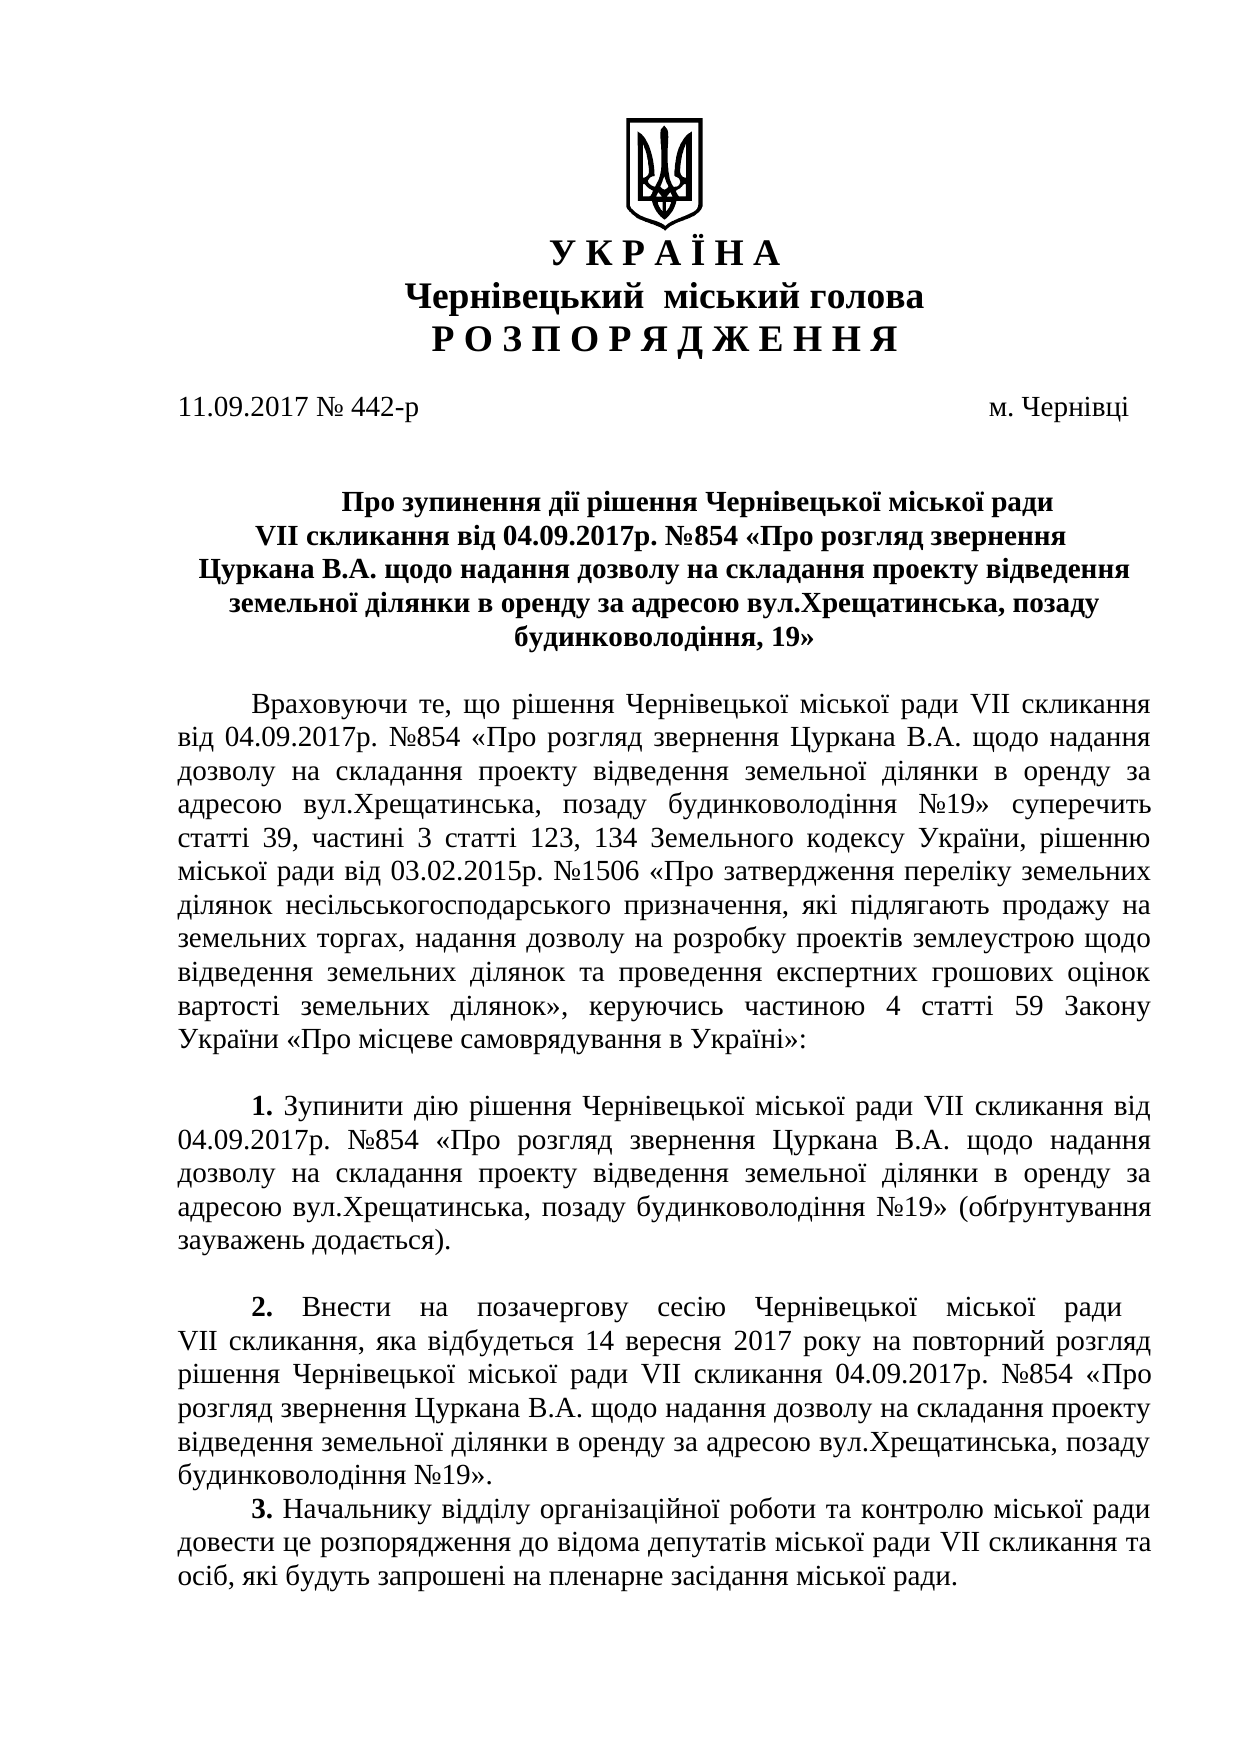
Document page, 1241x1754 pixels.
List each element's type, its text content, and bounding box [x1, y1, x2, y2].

text 3. Начальнику відділу організаційної роботи та контролю міської ради довести це розпорядження до відома депутатів міської ради VII скликання та осіб, які будуть запрошені на пленарне засідання міської ради. [177, 1491, 1152, 1591]
text Чернівецький міський голова [177, 274, 1152, 317]
text Враховуючи те, що рішення Чернівецької міської ради VII скликання від 04.09.2017р. №854 «Про розгляд звернення Цуркана В.А. щодо надання дозволу на складання проекту відведення земельної ділянки в оренду за адресою вул.Хрещатинська, позаду будинковолодіння №19» суперечить статті 39, частині 3 статті 123, 134 Земельного кодексу України, рішенню міської ради від 03.02.2015р. №1506 «Про затвердження переліку земельних ділянок несільськогосподарського призначення, які підлягають продажу на земельних торгах, надання дозволу на розробку проектів землеустрою щодо відведення земельних ділянок та проведення експертних грошових оцінок вартості земельних ділянок», керуючись частиною 4 статті 59 Закону України «Про місцеве самоврядування в Україні»: [177, 686, 1152, 1055]
text 11.09.2017 № 442-р м. Чернівці [177, 389, 1152, 422]
text Про зупинення дії рішення Чернівецької міської ради VII скликання від 04.09.2017р. №854 «Про розгляд звернення Цуркана В.А. щодо надання дозволу на складання проекту відведення земельної ділянки в оренду за адресою вул.Хрещатинська, позаду будинковолодіння, 19» [177, 484, 1152, 652]
subtitle Р О З П О Р Я Д Ж Е Н Н Я [177, 317, 1152, 360]
text 1. Зупинити дію рішення Чернівецької міської ради VII скликання від 04.09.2017р. №854 «Про розгляд звернення Цуркана В.А. щодо надання дозволу на складання проекту відведення земельної ділянки в оренду за адресою вул.Хрещатинська, позаду будинковолодіння №19» (обґрунтування зауважень додається). [177, 1088, 1152, 1256]
text У К Р А Ї Н А [177, 231, 1152, 274]
text 2. Внести на позачергову сесію Чернівецької міської ради VII скликання, яка відбудеться 14 вересня 2017 року на повторний розгляд рішення Чернівецької міської ради VII скликання 04.09.2017р. №854 «Про розгляд звернення Цуркана В.А. щодо надання дозволу на складання проекту відведення земельної ділянки в оренду за адресою вул.Хрещатинська, позаду будинковолодіння №19». [177, 1289, 1152, 1491]
